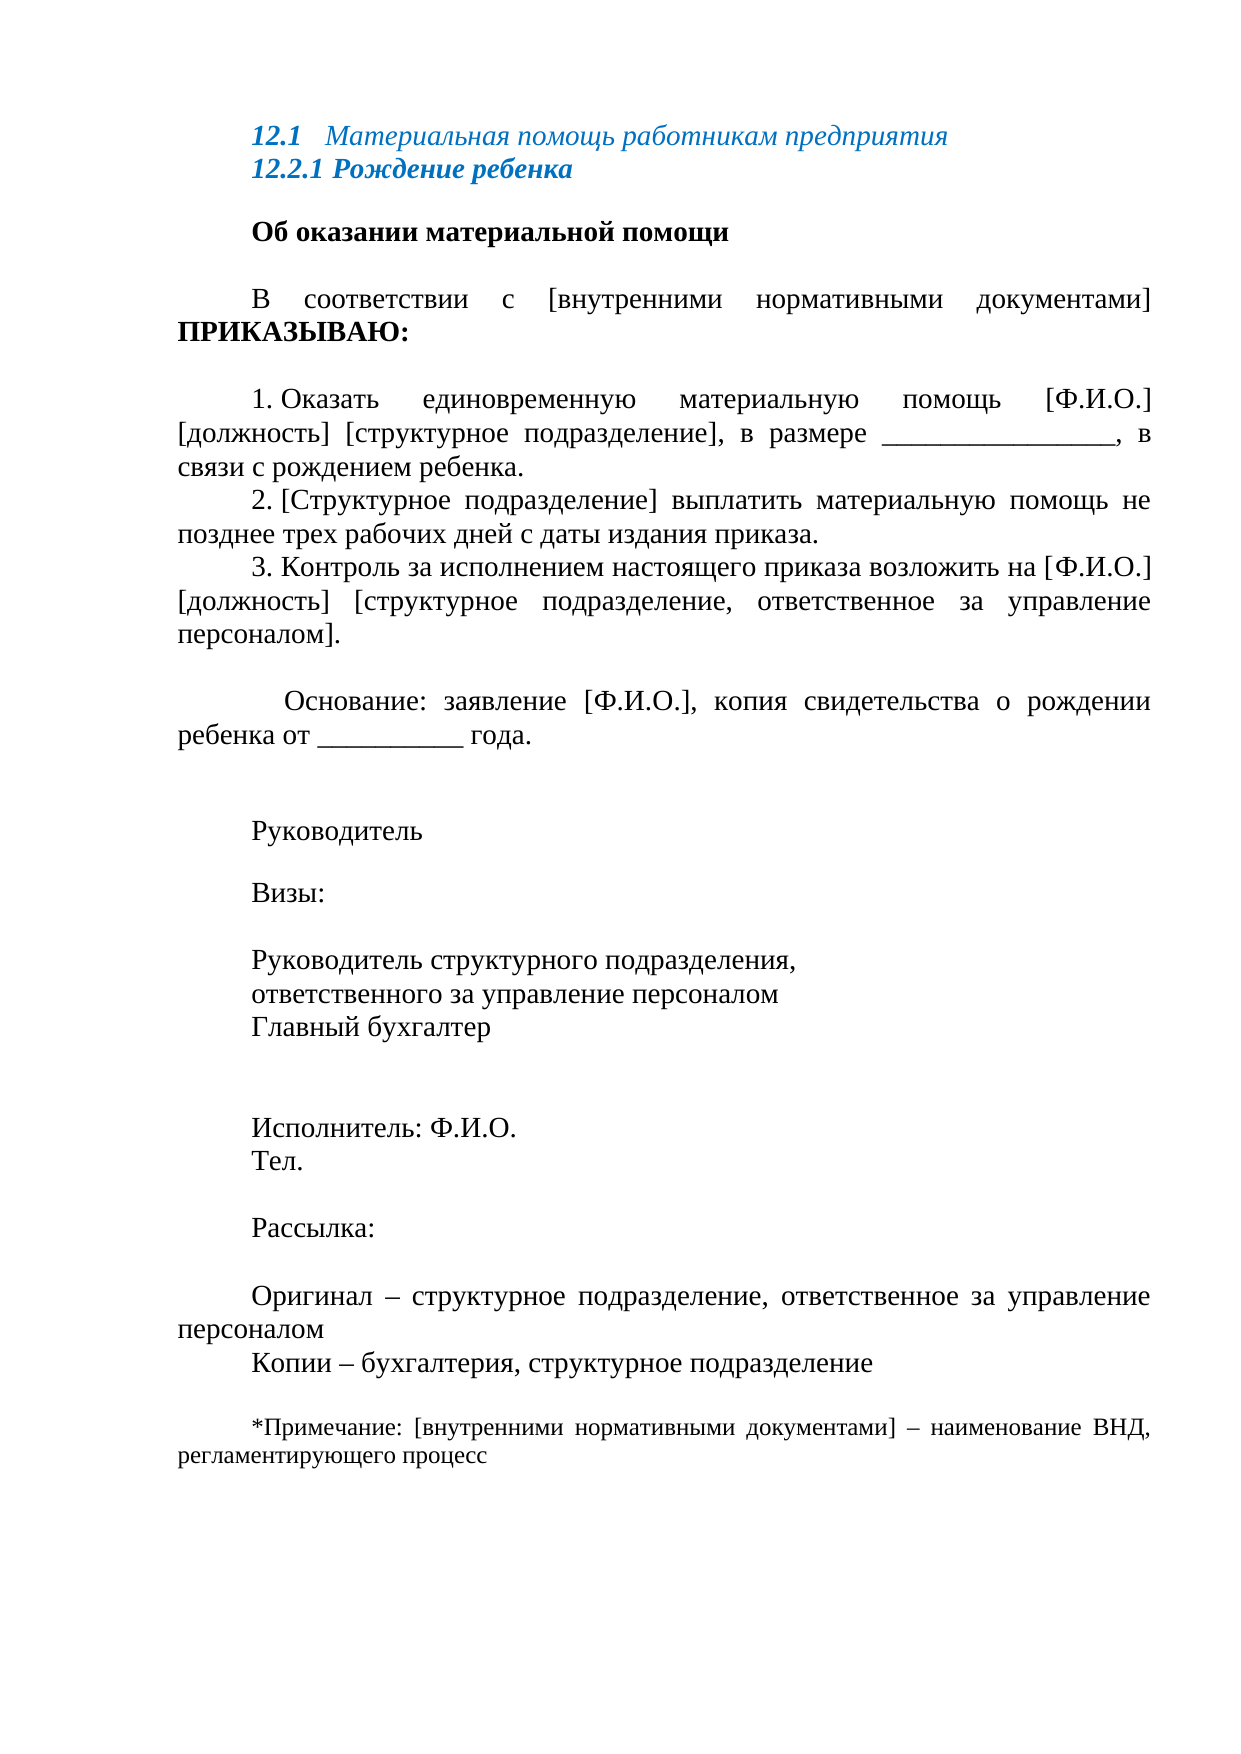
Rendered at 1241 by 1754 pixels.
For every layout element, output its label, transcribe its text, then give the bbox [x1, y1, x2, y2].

subtitle Материальная помощь работникам предприятия [177, 118, 1152, 152]
list Оказать единовременную материальную помощь [Ф.И.О.] [должность] [структурное подразделение], в размере ________________, в связи с рождением ребенка. [177, 382, 1152, 482]
text Главный бухгалтер [177, 1009, 1152, 1043]
text Рассылка: [177, 1211, 1152, 1244]
text ответственного за управление персоналом [177, 976, 1152, 1009]
list Контроль за исполнением настоящего приказа возложить на [Ф.И.О.] [должность] [структурное подразделение, ответственное за управление персоналом]. [177, 549, 1152, 650]
text Об оказании материальной помощи [177, 214, 1152, 247]
text Визы: [177, 875, 1152, 909]
text В соответствии с [внутренними нормативными документами] ПРИКАЗЫВАЮ: [177, 281, 1152, 348]
list [Структурное подразделение] выплатить материальную помощь не позднее трех рабочих дней с даты издания приказа. [177, 482, 1152, 549]
text *Примечание: [внутренними нормативными документами] – наименование ВНД, регламентирующего процесс [177, 1412, 1152, 1469]
subtitle Рождение ребенка [177, 152, 1152, 185]
text Копии – бухгалтерия, структурное подразделение [177, 1345, 1152, 1378]
text Руководитель [177, 813, 1152, 846]
text Основание: заявление [Ф.И.О.], копия свидетельства о рождении ребенка от __________ года. [177, 683, 1152, 751]
text Тел. [177, 1143, 1152, 1177]
text Исполнитель: Ф.И.О. [177, 1110, 1152, 1143]
text Руководитель структурного подразделения, [177, 942, 1152, 976]
list Оригинал – структурное подразделение, ответственное за управление персоналом [177, 1278, 1152, 1345]
